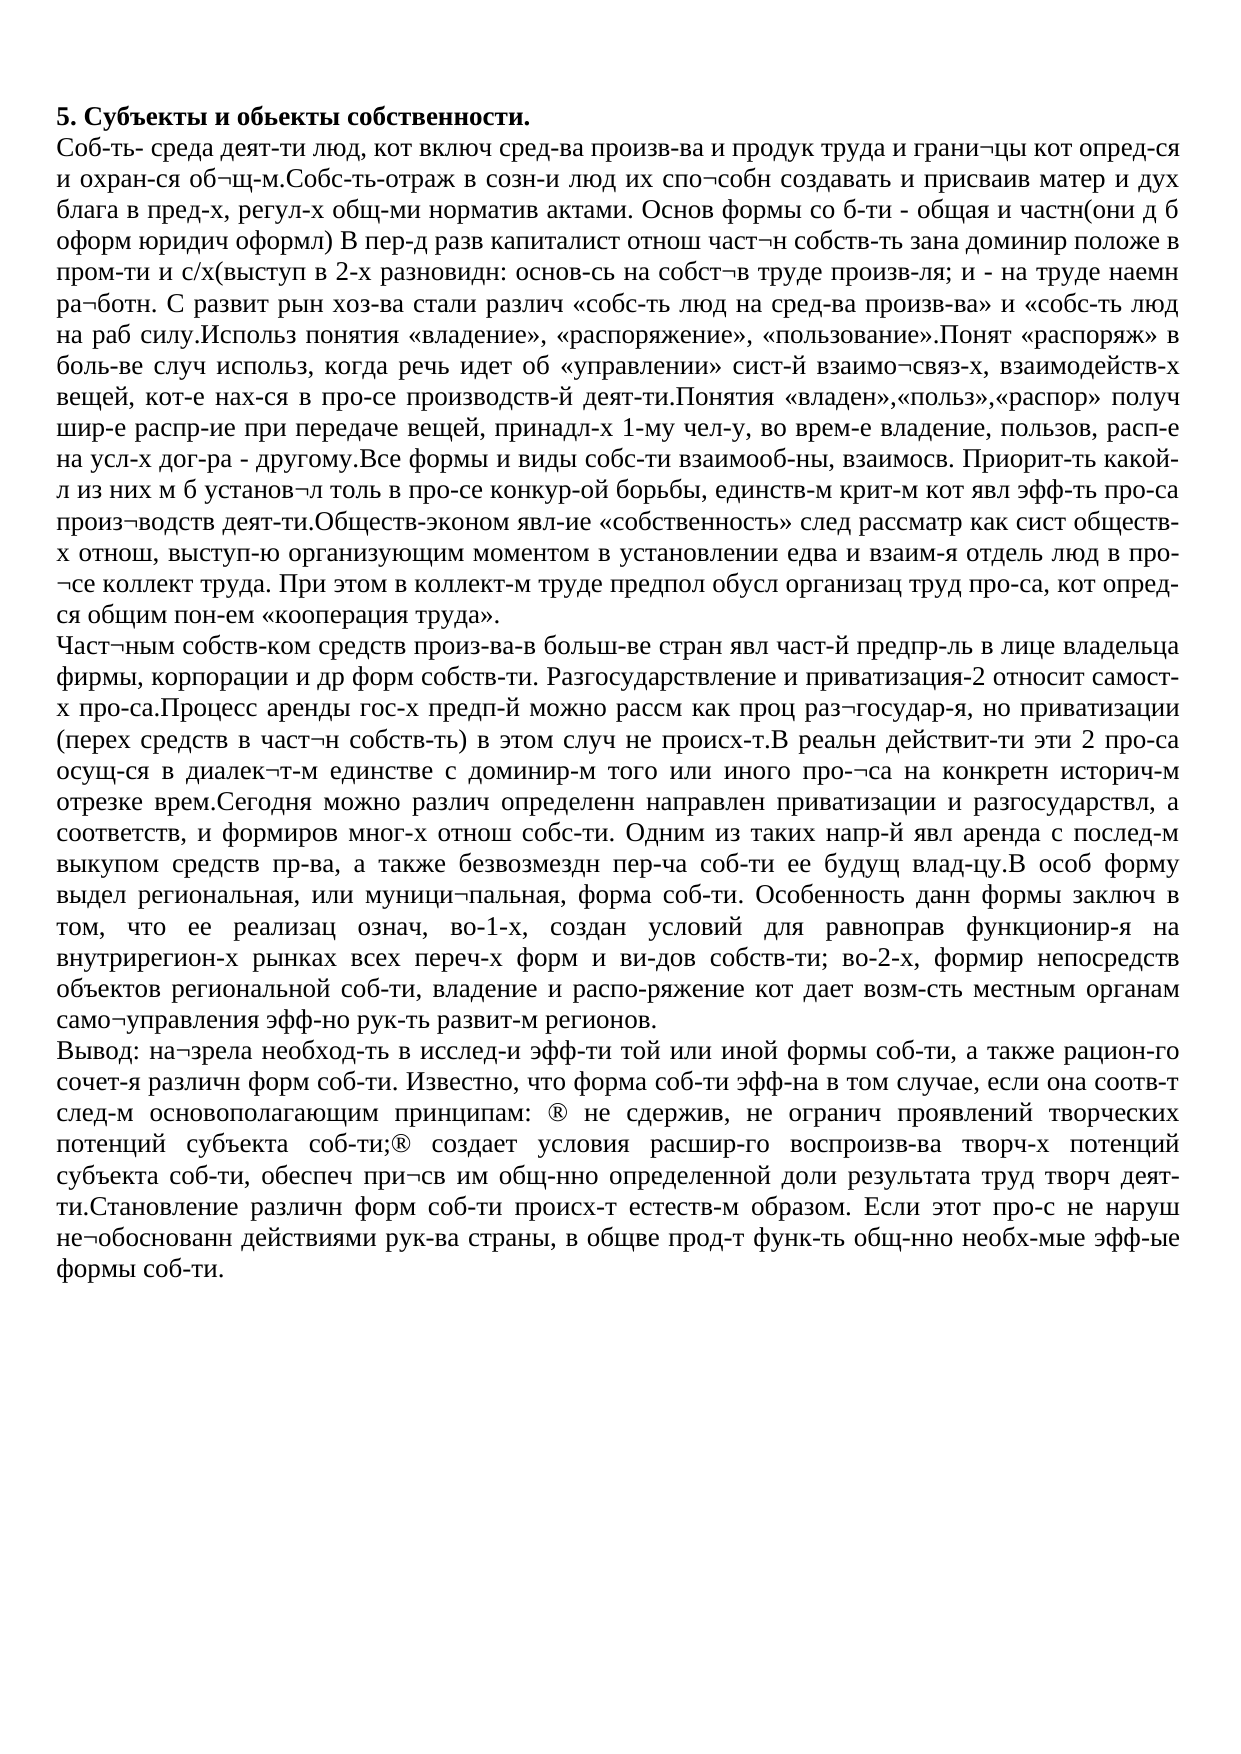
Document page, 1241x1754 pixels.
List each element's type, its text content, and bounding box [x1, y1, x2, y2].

text 5. Субъекты и обьекты собственности. [56, 100, 1181, 131]
text Вывод: на¬зрела необход-ть в исслед-и эфф-ти той или иной формы соб-ти, а также рацион-го сочет-я различн форм соб-ти. Известно, что форма соб-ти эфф-на в том случае, если она соотв-т след-м основополагающим принципам: ® не сдержив, не огранич проявлений творческих потенций субъекта соб-ти;® создает условия расшир-го воспроизв-ва творч-х потенций субъекта соб-ти, обеспеч при¬св им общ-нно определенной доли результата труд творч деят-ти.Становление различн форм соб-ти происх-т естеств-м образом. Если этот про-с не наруш не¬обоснованн действиями рук-ва страны, в общве прод-т функ-ть общ-нно необх-мые эфф-ые формы соб-ти. [56, 1034, 1181, 1283]
text Част¬ным собств-ком средств произ-ва-в больш-ве стран явл част-й предпр-ль в лице владельца фирмы, корпорации и др форм собств-ти. Разгосударствление и приватизация-2 относит самост-х про-са.Процесс аренды гос-х предп-й можно рассм как проц раз¬государ-я, но приватизации (перех средств в част¬н собств-ть) в этом случ не происх-т.В реальн действит-ти эти 2 про-са осущ-ся в диалек¬т-м единстве с доминир-м того или иного про-¬са на конкретн историч-м отрезке врем.Сегодня можно различ определенн направлен приватизации и разгосударствл, а соответств, и формиров мног-х отнош собс-ти. Одним из таких напр-й явл аренда с послед-м выкупом средств пр-ва, а также безвозмездн пер-ча соб-ти ее будущ влад-цу.В особ форму выдел региональная, или муници¬пальная, форма соб-ти. Особенность данн формы заключ в том, что ее реализац означ, во-1-х, создан условий для равноправ функционир-я на внутрирегион-х рынках всех переч-х форм и ви-дов собств-ти; во-2-х, формир непосредств объектов региональной соб-ти, владение и распо-ряжение кот дает возм-сть местным органам само¬управления эфф-но рук-ть развит-м регионов. [56, 629, 1181, 1034]
text Соб-ть- среда деят-ти люд, кот включ сред-ва произв-ва и продук труда и грани¬цы кот опред-ся и охран-ся об¬щ-м.Собс-ть-отраж в созн-и люд их спо¬собн создавать и присваив матер и дух блага в пред-х, регул-х общ-ми норматив актами. Основ формы со б-ти - общая и частн(они д б оформ юридич оформл) В пер-д разв капиталист отнош част¬н собств-ть зана доминир положе в пром-ти и с/х(выступ в 2-х разновидн: основ-сь на собст¬в труде произв-ля; и - на труде наемн ра¬ботн. С развит рын хоз-ва стали различ «собс-ть люд на сред-ва произв-ва» и «собс-ть люд на раб силу.Использ понятия «владение», «распоряжение», «пользование».Понят «распоряж» в боль-ве случ использ, когда речь идет об «управлении» сист-й взаимо¬связ-х, взаимодейств-х вещей, кот-е нах-ся в про-се производств-й деят-ти.Понятия «владен»,«польз»,«распор» получ шир-е распр-ие при передаче вещей, принадл-х 1-му чел-у, во врем-е владение, пользов, расп-е на усл-х дог-ра - другому.Все формы и виды собс-ти взаимооб-ны, взаимосв. Приорит-ть какой-л из них м б установ¬л толь в про-се конкур-ой борьбы, единств-м крит-м кот явл эфф-ть про-са произ¬водств деят-ти.Обществ-эконом явл-ие «собственность» след рассматр как сист обществ-х отнош, выступ-ю организующим моментом в установлении едва и взаим-я отдель люд в про-¬се коллект труда. При этом в коллект-м труде предпол обусл организац труд про-са, кот опред-ся общим пон-ем «кооперация труда». [56, 131, 1181, 629]
